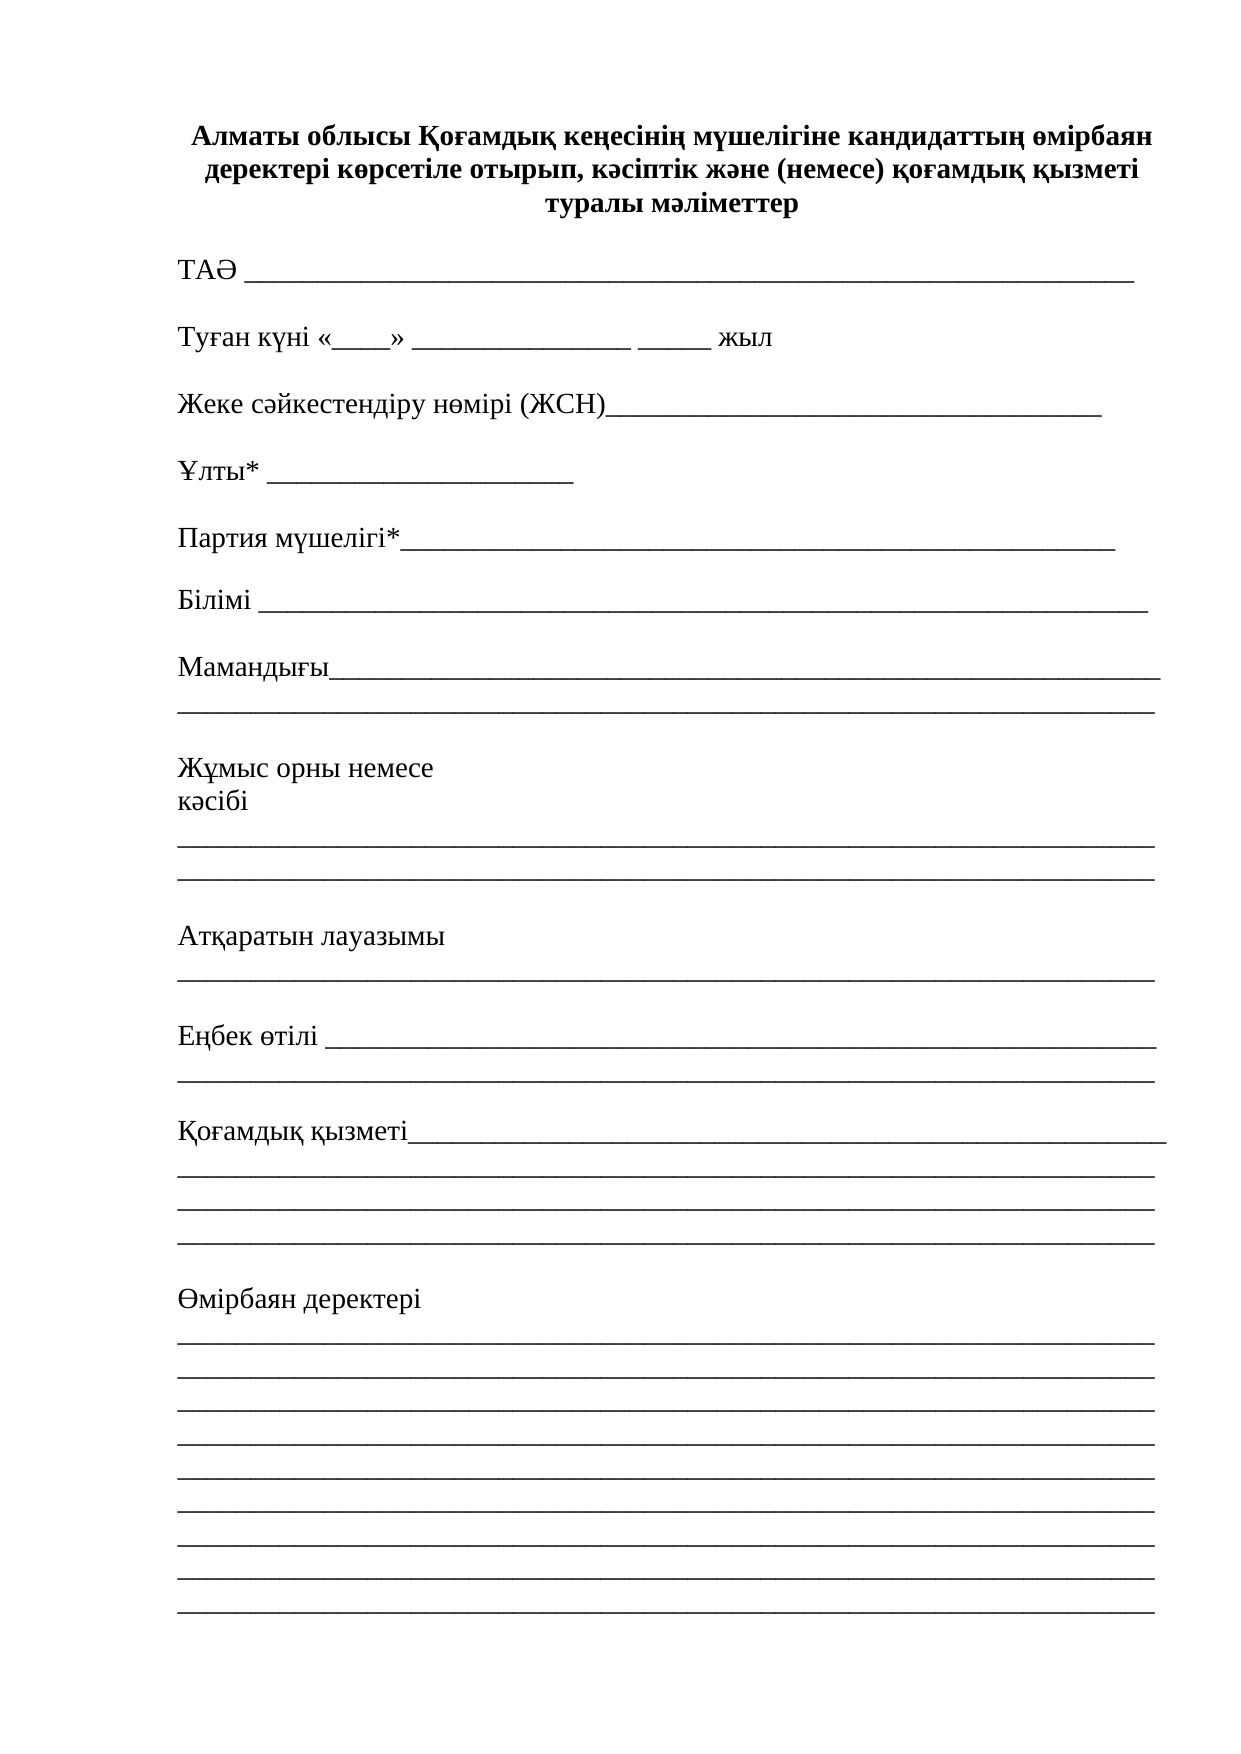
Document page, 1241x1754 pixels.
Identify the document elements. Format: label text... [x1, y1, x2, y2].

text Қоғамдық қызметі____________________________________________________ [177, 1113, 1167, 1147]
text Алматы облысы Қоғамдық кеңесінің мүшелігіне кандидаттың өмірбаян деректері көрсетіле отырып, кәсіптік және (немесе) қоғамдық қызметі туралы мәліметтер [177, 118, 1167, 219]
text ___________________________________________________________________ [177, 851, 1167, 884]
text Білімі _____________________________________________________________ [177, 582, 1167, 616]
text ___________________________________________________________________ [177, 683, 1167, 716]
text Ұлты* _____________________ [177, 453, 1167, 487]
text Мамандығы_________________________________________________________ [177, 649, 1167, 683]
text ТАӘ _____________________________________________________________ [177, 252, 1167, 286]
text ___________________________________________________________________ [177, 1180, 1167, 1214]
text кәсібі ___________________________________________________________________ [177, 783, 1167, 851]
text Жұмыс орны немесе [177, 750, 1167, 783]
text ___________________________________________________________________ [177, 1214, 1167, 1247]
text ___________________________________________________________________ [177, 1052, 1167, 1085]
text ___________________________________________________________________ [177, 951, 1167, 985]
text Еңбек өтілі _________________________________________________________ [177, 1018, 1167, 1052]
text Туған күні «____» _______________ _____ жыл [177, 319, 1167, 353]
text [177, 1281, 1167, 1616]
text Партия мүшелігі*_________________________________________________ [177, 521, 1167, 554]
text Жеке сәйкестендіру нөмірі (ЖСН)__________________________________ [177, 386, 1167, 420]
text Атқаратын лауазымы [177, 918, 1167, 951]
text ___________________________________________________________________ [177, 1147, 1167, 1180]
